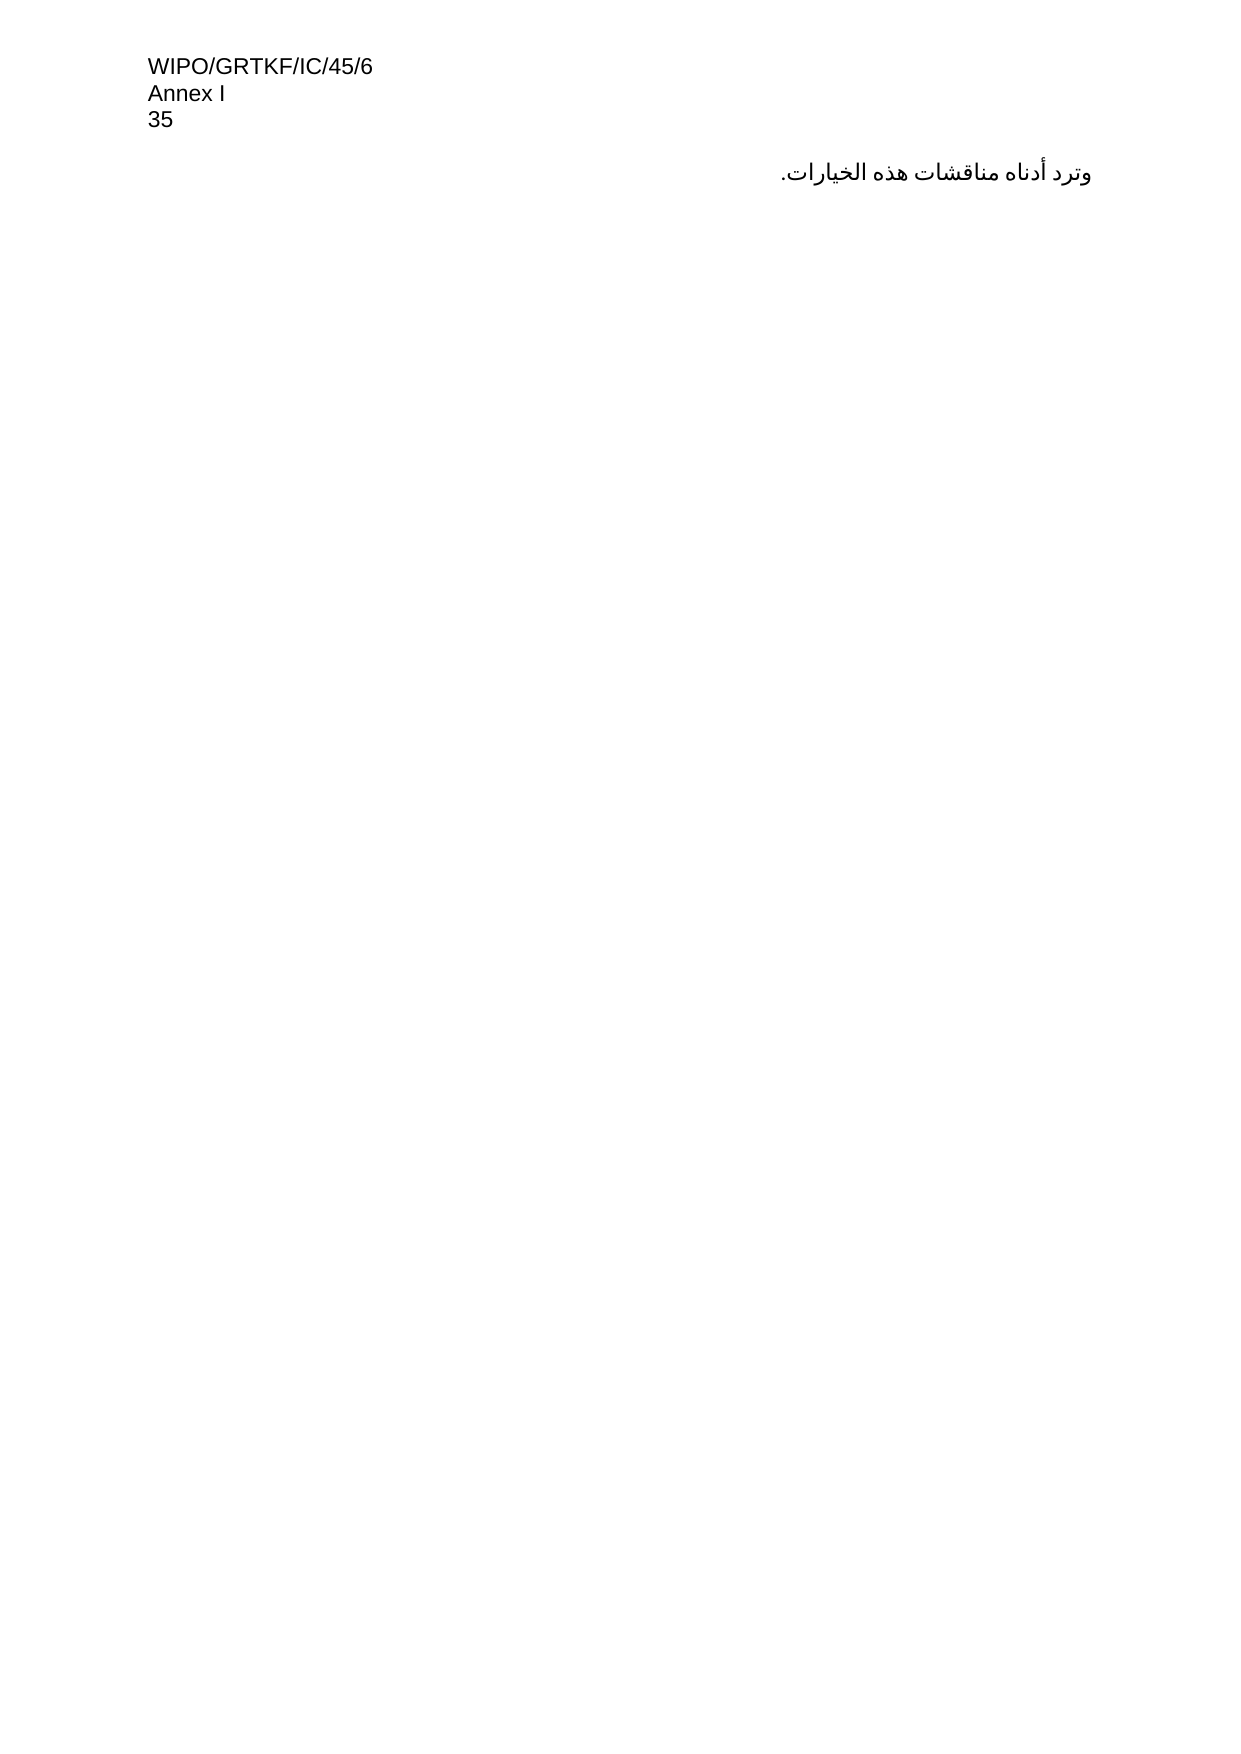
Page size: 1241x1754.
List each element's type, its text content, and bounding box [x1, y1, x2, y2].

text وترد أدناه مناقشات هذه الخيارات. [148, 158, 1092, 187]
